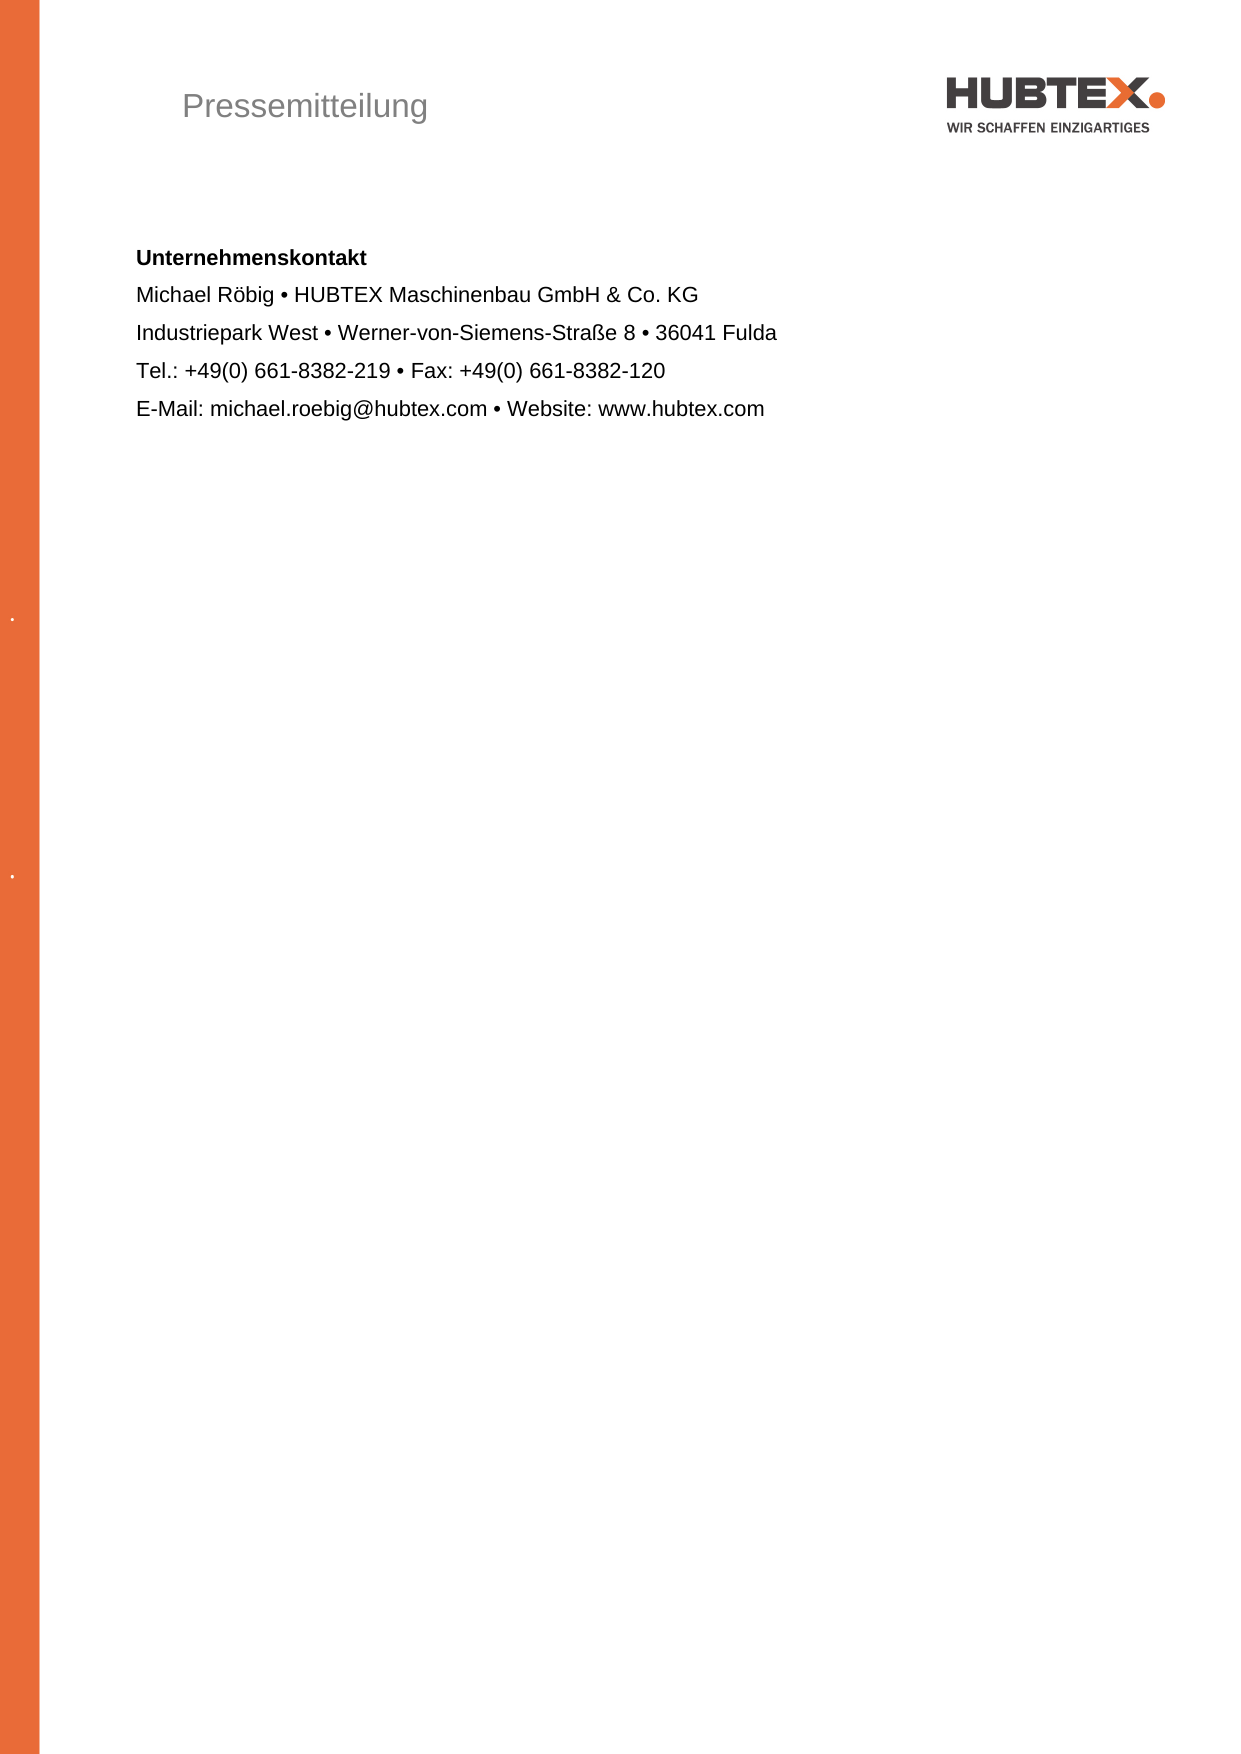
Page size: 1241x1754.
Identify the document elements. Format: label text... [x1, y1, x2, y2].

text Michael Röbig • HUBTEX Maschinenbau GmbH & Co. KG [136, 282, 1093, 308]
text Unternehmenskontakt [136, 244, 1093, 270]
text Tel.: +49(0) 661-8382-219 • Fax: +49(0) 661-8382-120 [136, 358, 1093, 383]
picture [0, 0, 1241, 1754]
text E-Mail: michael.roebig@hubtex.com • Website: www.hubtex.com [136, 396, 1093, 421]
text Industriepark West • Werner-von-Siemens-Straße 8 • 36041 Fulda [136, 320, 1093, 345]
